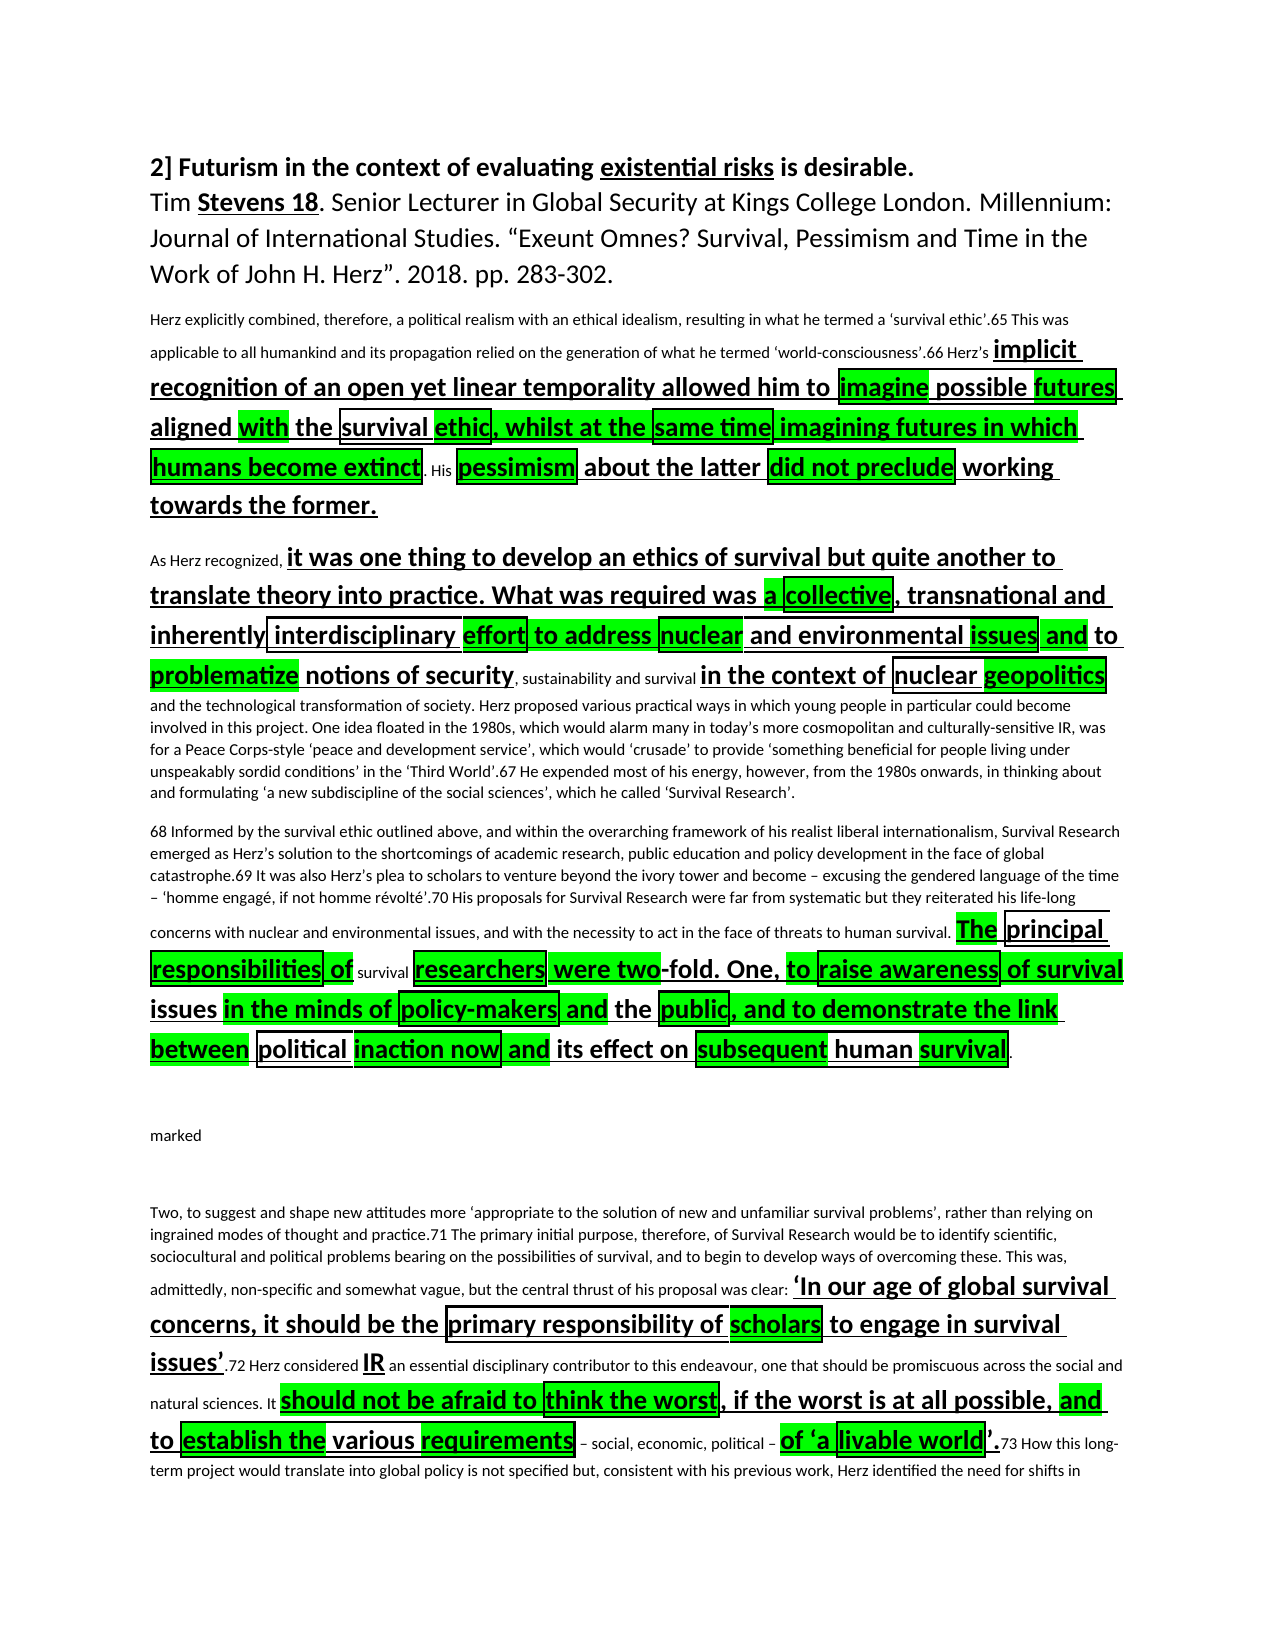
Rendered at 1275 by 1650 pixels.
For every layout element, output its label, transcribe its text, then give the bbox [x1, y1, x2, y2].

text As Herz recognized, it was one thing to develop an ethics of survival but quite another to translate theory into practice. What was required was a collective, transnational and inherently interdisciplinary effort to address nuclear and environmental issues and to problematize notions of security, sustainability and survival in the context of nuclear geopolitics and the technological transformation of society. Herz proposed various practical ways in which young people in particular could become involved in this project. One idea floated in the 1980s, which would alarm many in today’s more cosmopolitan and culturally-sensitive IR, was for a Peace Corps-style ‘peace and development service’, which would ‘crusade’ to provide ‘something beneficial for people living under unspeakably sordid conditions’ in the ‘Third World’.67 He expended most of his energy, however, from the 1980s onwards, in thinking about and formulating ‘a new subdiscipline of the social sciences’, which he called ‘Survival Research’. [150, 540, 1125, 803]
text 68 Informed by the survival ethic outlined above, and within the overarching framework of his realist liberal internationalism, Survival Research emerged as Herz’s solution to the shortcomings of academic research, public education and policy development in the face of global catastrophe.69 It was also Herz’s plea to scholars to venture beyond the ivory tower and become – excusing the gendered language of the time – ‘homme engagé, if not homme révolté’.70 His proposals for Survival Research were far from systematic but they reiterated his life-long concerns with nuclear and environmental issues, and with the necessity to act in the face of threats to human survival. The principal responsibilities of survival researchers were two-fold. One, to raise awareness of survival issues in the minds of policy-makers and the public, and to demonstrate the link between political inaction now and its effect on subsequent human survival. [150, 821, 1125, 1068]
text Herz explicitly combined, therefore, a political realism with an ethical idealism, resulting in what he termed a ‘survival ethic’.65 This was applicable to all humankind and its propagation relied on the generation of what he termed ‘world-consciousness’.66 Herz’s implicit recognition of an open yet linear temporality allowed him to imagine possible futures aligned with the survival ethic, whilst at the same time imagining futures in which humans become extinct. His pessimism about the latter did not preclude working towards the former. [150, 309, 1125, 521]
text Tim Stevens 18. Senior Lecturer in Global Security at Kings College London. Millennium: Journal of International Studies. “Exeunt Omnes? Survival, Pessimism and Time in the Work of John H. Herz”. 2018. pp. 283-302. [150, 186, 1125, 290]
subtitle 2] Futurism in the context of evaluating existential risks is desirable. [150, 150, 1125, 183]
text marked [150, 1126, 1125, 1146]
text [150, 1203, 1125, 1480]
